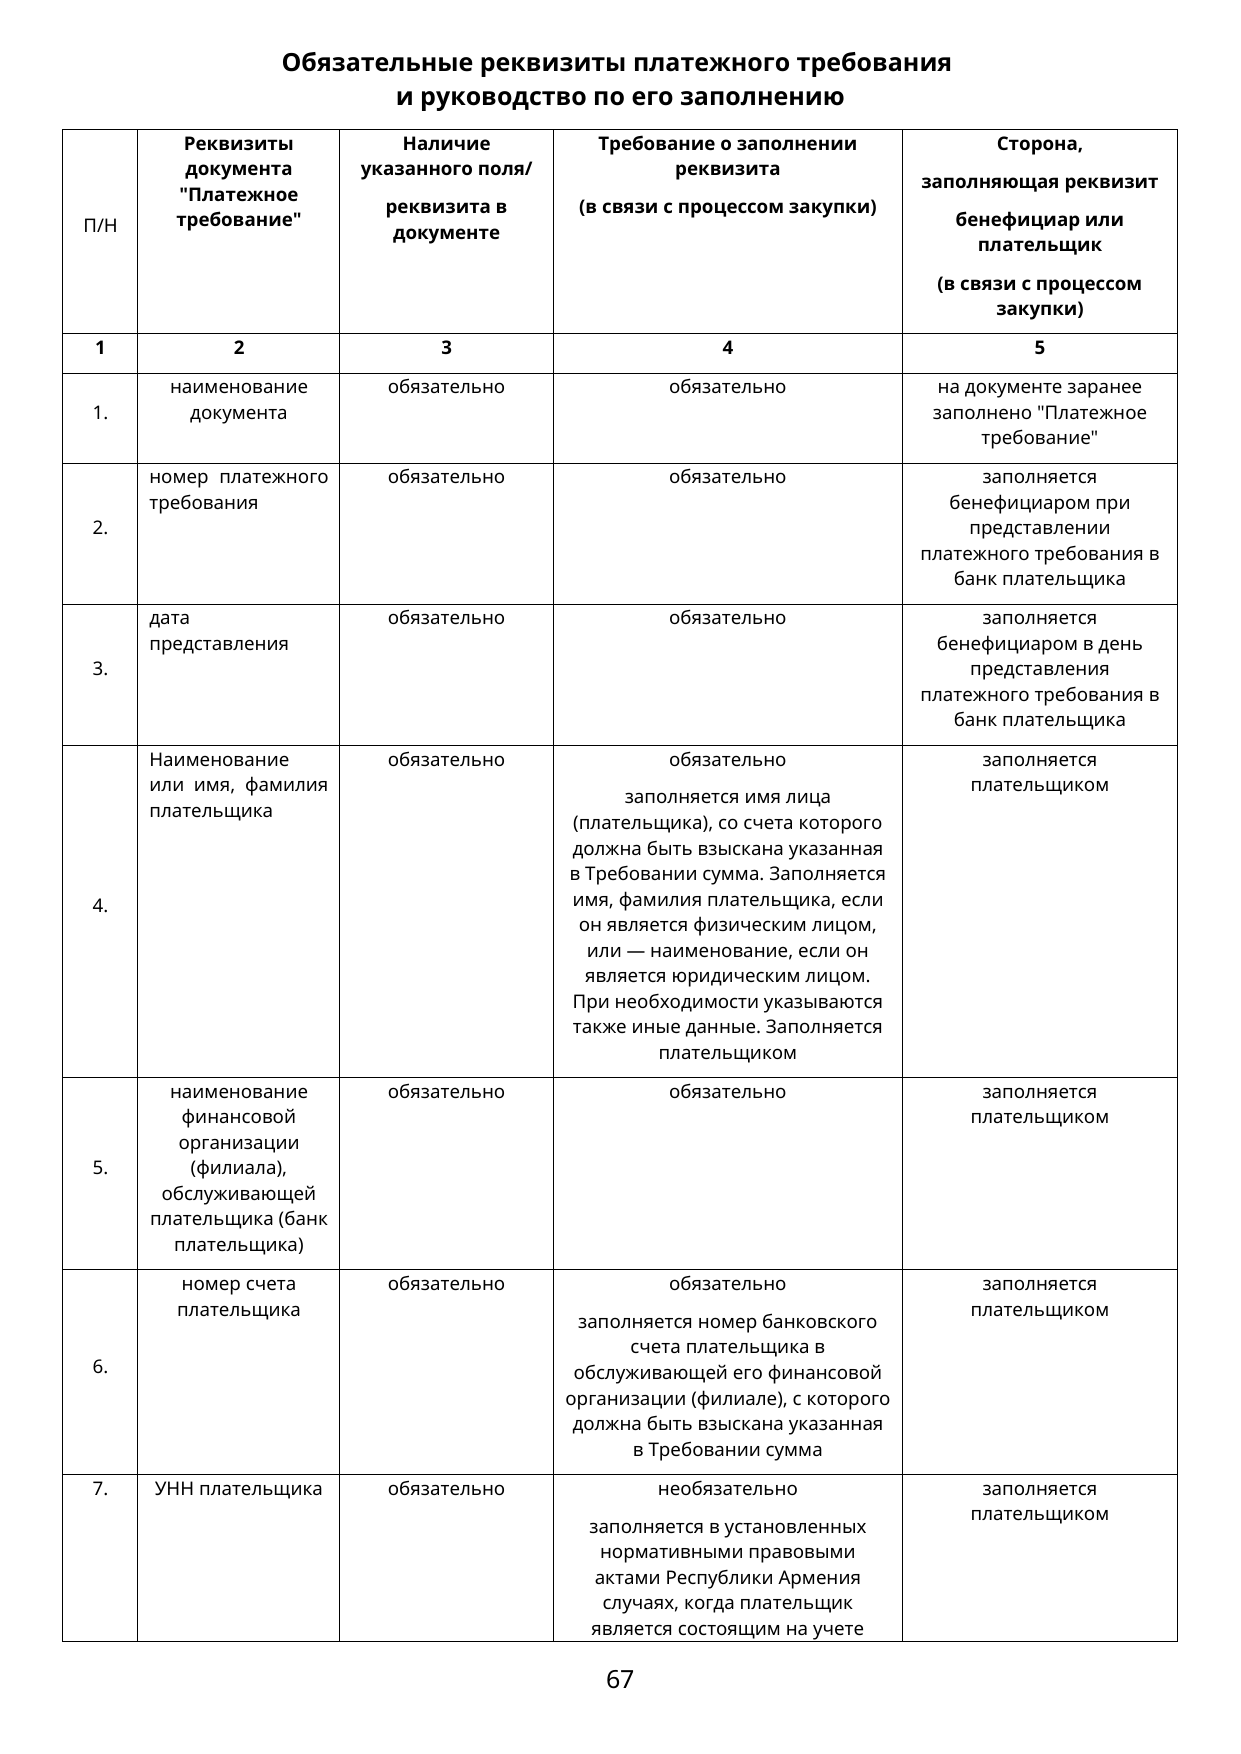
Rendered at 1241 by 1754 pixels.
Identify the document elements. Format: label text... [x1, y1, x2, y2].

table_cell заполняется бенефициаром при представлении платежного требования в банк плательщика [903, 464, 1177, 604]
table_cell наименование финансовой организации (филиала), обслуживающей плательщика (банк плательщика) [138, 1078, 339, 1269]
table_header Реквизиты документа "Платежное требование" [138, 130, 339, 333]
table_cell 4. [63, 746, 137, 1077]
table_cell обязательно заполняется номер банковского счета плательщика в обслуживающей его финансовой организации (филиале), с которого должна быть взыскана указанная в Требовании сумма [554, 1270, 902, 1474]
table_cell 6. [63, 1270, 137, 1474]
table_cell обязательно [554, 464, 902, 604]
table_cell на документе заранее заполнено "Платежное требование" [903, 374, 1177, 462]
table_cell 2. [63, 464, 137, 604]
table_cell заполняется плательщиком [903, 746, 1177, 1077]
table_cell дата представления [138, 605, 339, 745]
table_cell заполняется плательщиком [903, 1475, 1177, 1641]
table_cell обязательно [554, 1078, 902, 1269]
table_cell обязательно [340, 605, 553, 745]
table_cell 5. [63, 1078, 137, 1269]
table_cell 7. [63, 1475, 137, 1641]
table_cell обязательно [340, 1270, 553, 1474]
table_cell заполняется плательщиком [903, 1270, 1177, 1474]
table_cell 1. [63, 374, 137, 462]
table_header П/Н [63, 130, 137, 333]
table_cell 2 [138, 334, 339, 372]
table_cell обязательно [340, 464, 553, 604]
table_cell 3. [63, 605, 137, 745]
table_cell номер платежного требования [138, 464, 339, 604]
table_cell наименование документа [138, 374, 339, 462]
table_cell обязательно [554, 374, 902, 462]
table_cell обязательно [340, 374, 553, 462]
table_cell обязательно заполняется имя лица (плательщика), со счета которого должна быть взыскана указанная в Требовании сумма. Заполняется имя, фамилия плательщика, если он является физическим лицом, или — наименование, если он является юридическим лицом. При необходимости указываются также иные данные. Заполняется плательщиком [554, 746, 902, 1077]
table_cell обязательно [554, 605, 902, 745]
table_cell 4 [554, 334, 902, 372]
table_header Наличие указанного поля/ реквизита в документе [340, 130, 553, 333]
table_cell заполняется плательщиком [903, 1078, 1177, 1269]
table_cell номер счета плательщика [138, 1270, 339, 1474]
table_cell 5 [903, 334, 1177, 372]
table_cell обязательно [340, 1078, 553, 1269]
text Обязательные реквизиты платежного требования и руководство по его заполнению [207, 44, 1034, 112]
table_cell 3 [340, 334, 553, 372]
table_header Сторона, заполняющая реквизит бенефициар или плательщик (в связи с процессом закупки) [903, 130, 1177, 333]
table_cell обязательно [340, 746, 553, 1077]
table_cell 1 [63, 334, 137, 372]
table_cell заполняется бенефициаром в день представления платежного требования в банк плательщика [903, 605, 1177, 745]
table_cell обязательно [340, 1475, 553, 1641]
table_cell Наименование или имя, фамилия плательщика [138, 746, 339, 1077]
table_header Требование о заполнении реквизита (в связи с процессом закупки) [554, 130, 902, 333]
table_cell УНН плательщика [138, 1475, 339, 1641]
